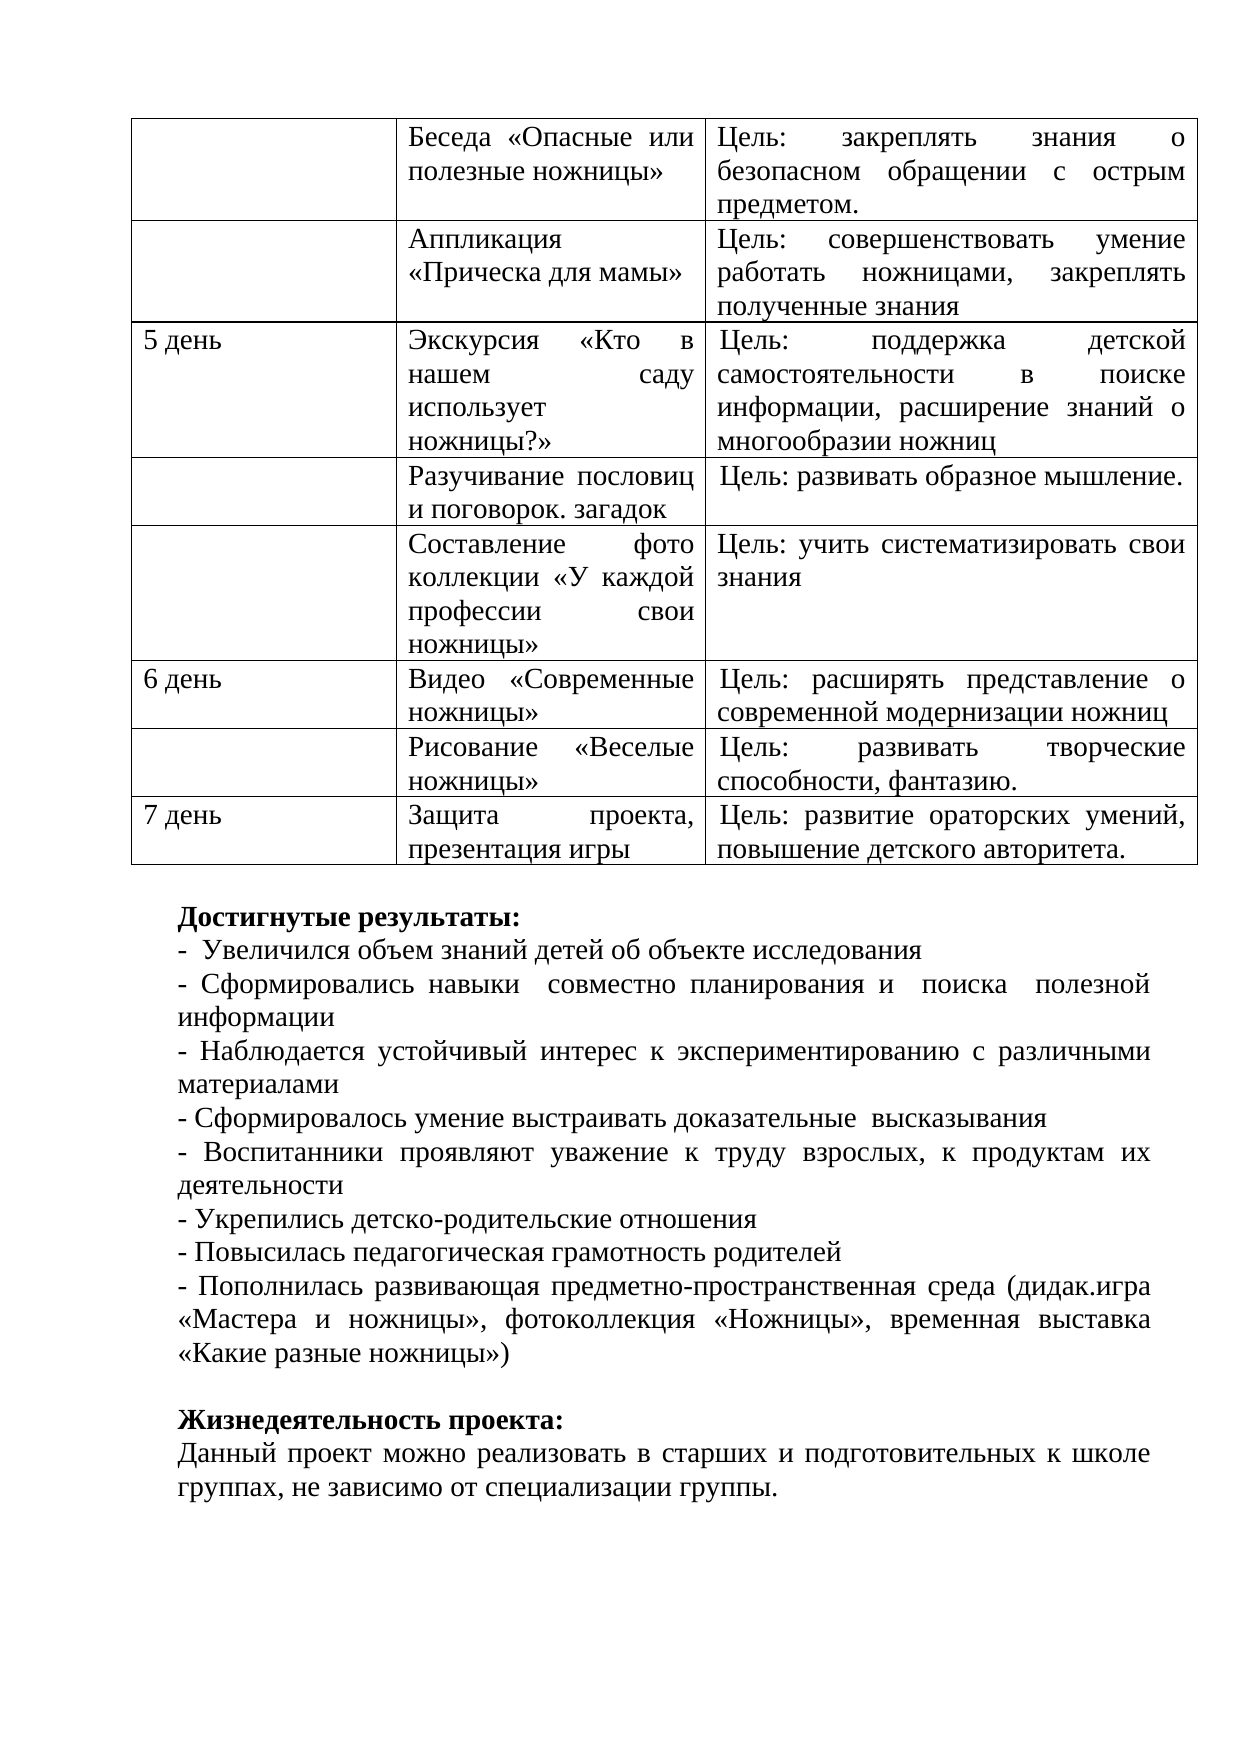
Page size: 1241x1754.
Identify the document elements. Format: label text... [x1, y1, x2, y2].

text Жизнедеятельность проекта: [177, 1402, 1152, 1436]
table_cell [132, 526, 396, 660]
table_cell [132, 729, 396, 796]
table_cell Видео «Современные ножницы» [397, 661, 705, 728]
table_cell Цель: расширять представление о современной модернизации ножниц [706, 661, 1197, 728]
table_cell Аппликация «Прическа для мамы» [397, 221, 705, 321]
table_cell [132, 458, 396, 525]
table_cell Цель: совершенствовать умение работать ножницами, закреплять полученные знания [706, 221, 1197, 321]
text Достигнутые результаты: [177, 899, 1152, 932]
text Данный проект можно реализовать в старших и подготовительных к школе группах, не зависимо от специализации группы. [177, 1436, 1152, 1503]
table_cell Цель: развитие ораторских умений, повышение детского авторитета. [706, 797, 1197, 864]
table_cell Рисование «Веселые ножницы» [397, 729, 705, 796]
table_cell Цель: развивать образное мышление. [706, 458, 1197, 525]
text - Укрепились детско-родительские отношения [177, 1201, 1152, 1234]
table_cell Цель: закреплять знания о безопасном обращении с острым предметом. [706, 119, 1197, 220]
table_cell Цель: поддержка детской самостоятельности в поиске информации, расширение знаний о многообразии ножниц [706, 323, 1197, 457]
text - Наблюдается устойчивый интерес к экспериментированию с различными материалами [177, 1033, 1152, 1100]
text - Увеличился объем знаний детей об объекте исследования [177, 932, 1152, 966]
text - Сформировалось умение выстраивать доказательные высказывания [177, 1100, 1152, 1134]
table_cell Цель: учить систематизировать свои знания [706, 526, 1197, 660]
table_cell Составление фото коллекции «У каждой профессии свои ножницы» [397, 526, 705, 660]
table_cell 6 день [132, 661, 396, 728]
table_cell Беседа «Опасные или полезные ножницы» [397, 119, 705, 220]
table_cell Цель: развивать творческие способности, фантазию. [706, 729, 1197, 796]
text - Воспитанники проявляют уважение к труду взрослых, к продуктам их деятельности [177, 1134, 1152, 1201]
table_cell Разучивание пословиц и поговорок. загадок [397, 458, 705, 525]
text - Повысилась педагогическая грамотность родителей [177, 1234, 1152, 1268]
table_cell [132, 221, 396, 321]
text - Пополнилась развивающая предметно-пространственная среда (дидак.игра «Мастера и ножницы», фотоколлекция «Ножницы», временная выставка «Какие разные ножницы») [177, 1268, 1152, 1368]
text - Сформировались навыки совместно планирования и поиска полезной информации [177, 966, 1152, 1033]
table_cell [132, 119, 396, 220]
table_cell 7 день [132, 797, 396, 864]
table_cell Экскурсия «Кто в нашем саду использует ножницы?» [397, 323, 705, 457]
table_cell Защита проекта, презентация игры [397, 797, 705, 864]
table_cell 5 день [132, 323, 396, 457]
